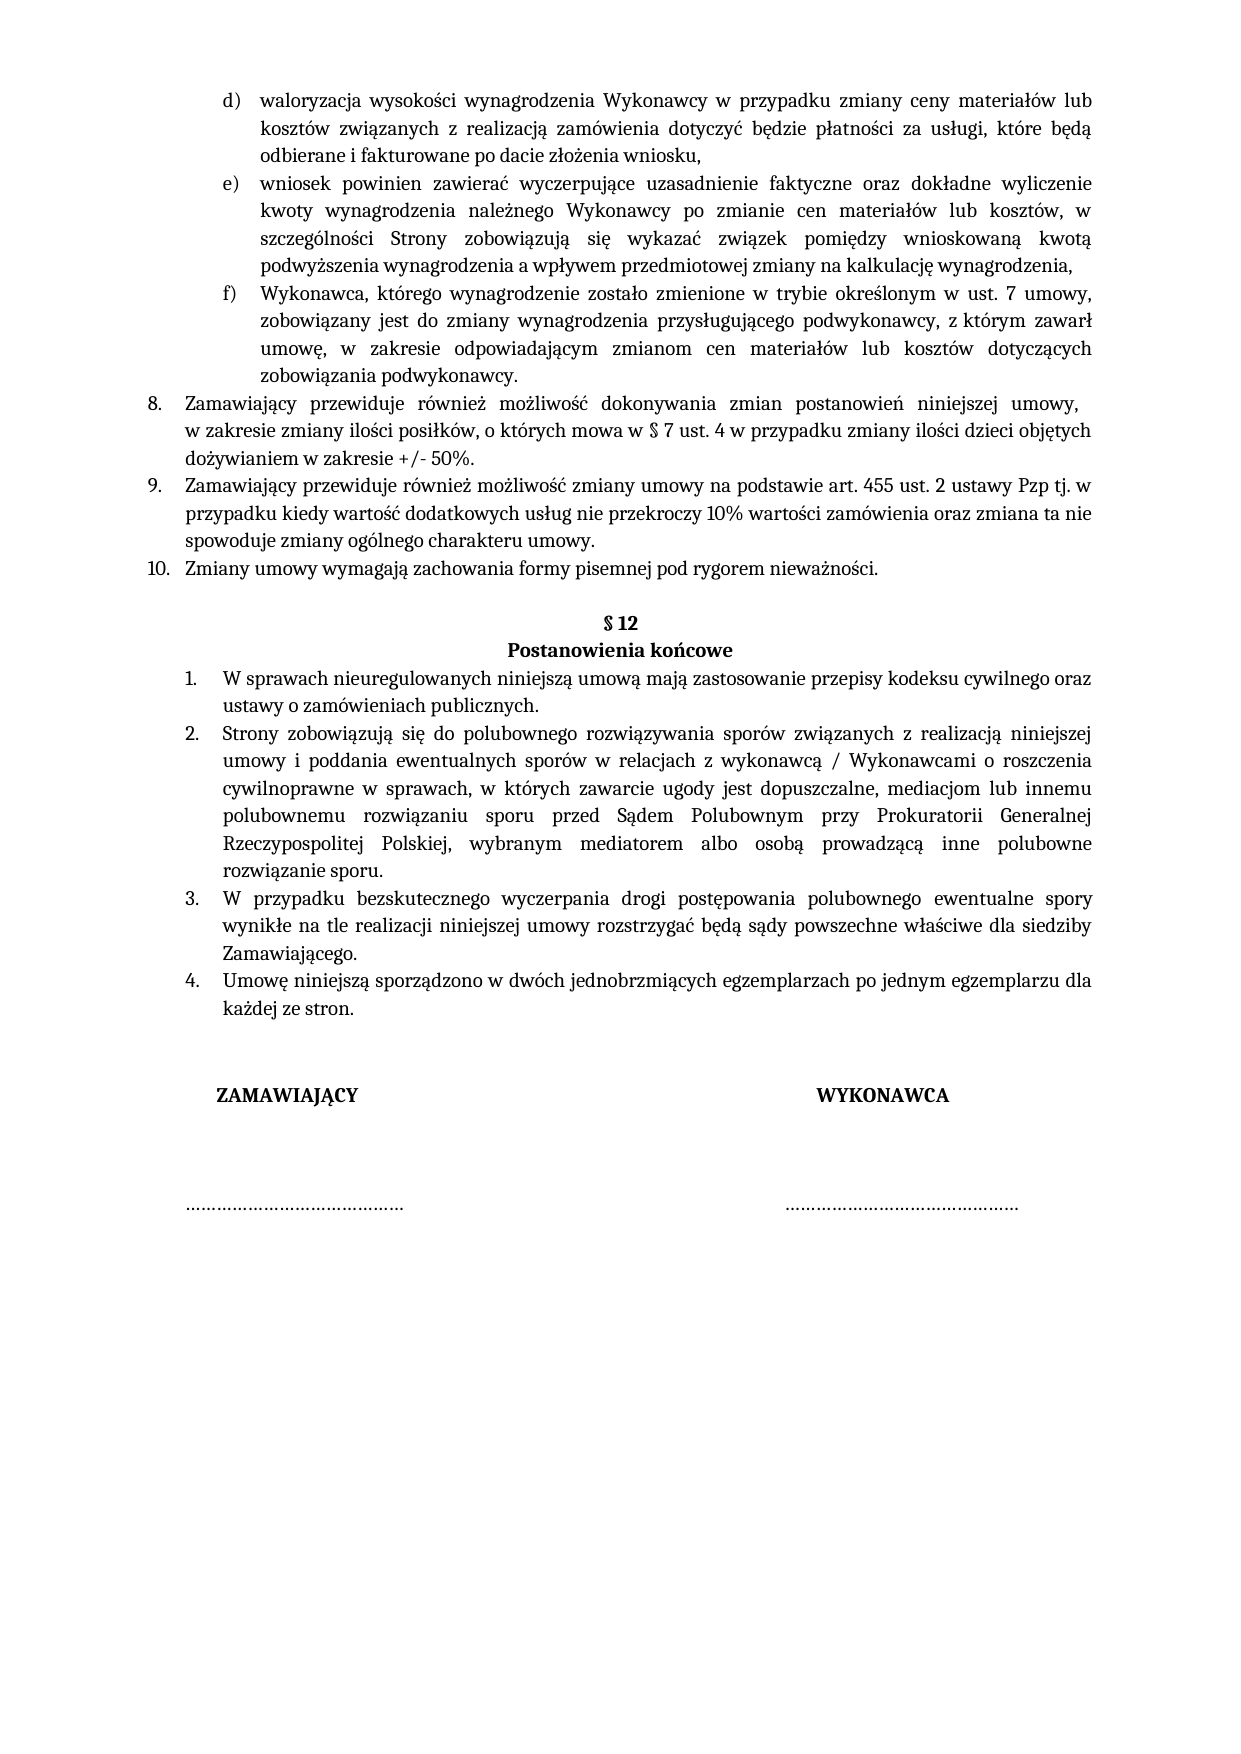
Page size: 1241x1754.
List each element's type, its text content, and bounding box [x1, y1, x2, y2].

list Strony zobowiązują się do polubownego rozwiązywania sporów związanych z realizacją niniejszej umowy i poddania ewentualnych sporów w relacjach z wykonawcą / Wykonawcami o roszczenia cywilnoprawne w sprawach, w których zawarcie ugody jest dopuszczalne, mediacjom lub innemu polubownemu rozwiązaniu sporu przed Sądem Polubownym przy Prokuratorii Generalnej Rzeczypospolitej Polskiej, wybranym mediatorem albo osobą prowadzącą inne polubowne rozwiązanie sporu. [185, 721, 1093, 883]
list Zmiany umowy wymagają zachowania formy pisemnej pod rygorem nieważności. [148, 556, 1093, 580]
list W sprawach nieuregulowanych niniejszą umową mają zastosowanie przepisy kodeksu cywilnego oraz ustawy o zamówieniach publicznych. [185, 666, 1093, 718]
text Postanowienia końcowe [148, 639, 1093, 663]
list Wykonawca, którego wynagrodzenie zostało zmienione w trybie określonym w ust. 7 umowy, zobowiązany jest do zmiany wynagrodzenia przysługującego podwykonawcy, z którym zawarł umowę, w zakresie odpowiadającym zmianom cen materiałów lub kosztów dotyczących zobowiązania podwykonawcy. [223, 281, 1093, 388]
list waloryzacja wysokości wynagrodzenia Wykonawcy w przypadku zmiany ceny materiałów lub kosztów związanych z realizacją zamówienia dotyczyć będzie płatności za usługi, które będą odbierane i fakturowane po dacie złożenia wniosku, [223, 89, 1093, 168]
list wniosek powinien zawierać wyczerpujące uzasadnienie faktyczne oraz dokładne wyliczenie kwoty wynagrodzenia należnego Wykonawcy po zmianie cen materiałów lub kosztów, w szczególności Strony zobowiązują się wykazać związek pomiędzy wnioskowaną kwotą podwyższenia wynagrodzenia a wpływem przedmiotowej zmiany na kalkulację wynagrodzenia, [223, 171, 1093, 278]
text …………………………………… ……………………………………… [148, 1191, 1093, 1215]
list Umowę niniejszą sporządzono w dwóch jednobrzmiących egzemplarzach po jednym egzemplarzu dla każdej ze stron. [185, 969, 1093, 1020]
list Zamawiający przewiduje również możliwość zmiany umowy na podstawie art. 455 ust. 2 ustawy Pzp tj. w przypadku kiedy wartość dodatkowych usług nie przekroczy 10% wartości zamówienia oraz zmiana ta nie spowoduje zmiany ogólnego charakteru umowy. [148, 474, 1093, 553]
text ZAMAWIAJĄCY WYKONAWCA [148, 1083, 1093, 1107]
list W przypadku bezskutecznego wyczerpania drogi postępowania polubownego ewentualne spory wynikłe na tle realizacji niniejszej umowy rozstrzygać będą sądy powszechne właściwe dla siedziby Zamawiającego. [185, 886, 1093, 965]
text § 12 [148, 611, 1093, 635]
list Zamawiający przewiduje również możliwość dokonywania zmian postanowień niniejszej umowy, w zakresie zmiany ilości posiłków, o których mowa w § 7 ust. 4 w przypadku zmiany ilości dzieci objętych dożywianiem w zakresie +/- 50%. [148, 391, 1093, 470]
